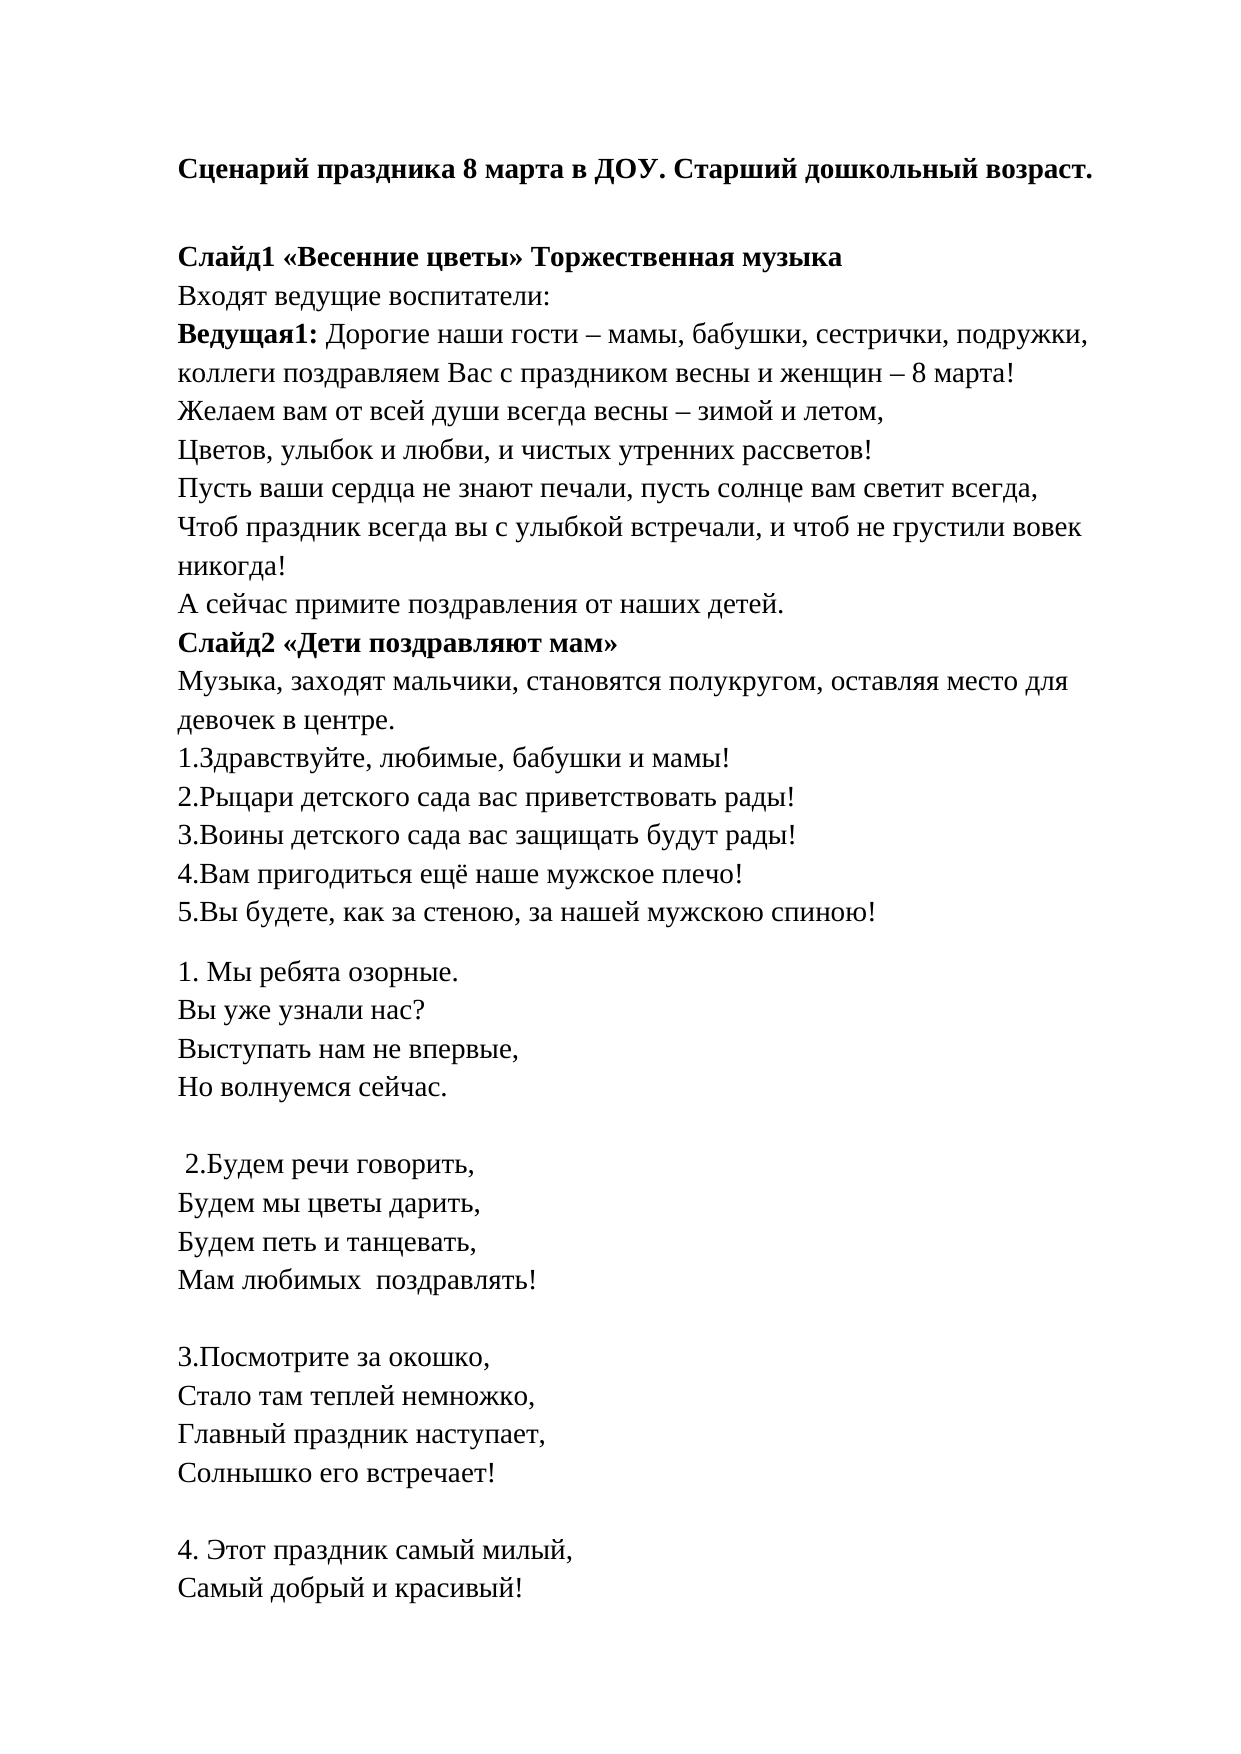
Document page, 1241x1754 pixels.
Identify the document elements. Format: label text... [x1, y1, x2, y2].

text 4. Этот праздник самый милый, [177, 1532, 1152, 1566]
text Стало там теплей немножко, [177, 1378, 1152, 1411]
text Солнышко его встречает! [177, 1455, 1152, 1488]
text Но волнуемся сейчас. [177, 1069, 1152, 1103]
text Выступать нам не впервые, [177, 1031, 1152, 1064]
text Будем петь и танцевать, [177, 1224, 1152, 1257]
text Самый добрый и красивый! [177, 1571, 1152, 1604]
text Главный праздник наступает, [177, 1416, 1152, 1450]
text Будем мы цветы дарить, [177, 1185, 1152, 1219]
text Мам любимых поздравлять! [177, 1262, 1152, 1296]
text Сценарий праздника 8 марта в ДОУ. Старший дошкольный возраст. [177, 152, 1152, 185]
text 3.Посмотрите за окошко, [177, 1339, 1152, 1373]
text Слайд1 «Весенние цветы» Торжественная музыка Входят ведущие воспитатели: Ведущая1: Дорогие наши гости – мамы, бабушки, сестрички, подружки, коллеги поздравляем Вас с праздником весны и женщин – 8 марта! Желаем вам от всей души всегда весны – зимой и летом, Цветов, улыбок и любви, и чистых утренних рассветов! Пусть ваши сердца не знают печали, пусть солнце вам светит всегда, Чтоб праздник всегда вы с улыбкой встречали, и чтоб не грустили вовек никогда! А сейчас примите поздравления от наших детей. Слайд2 «Дети поздравляют мам» Музыка, заходят мальчики, становятся полукругом, оставляя место для девочек в центре. 1.Здравствуйте, любимые, бабушки и мамы! 2.Рыцари детского сада вас приветствовать рады! 3.Воины детского сада вас защищать будут рады! 4.Вам пригодиться ещё наше мужское плечо! 5.Вы будете, как за стеною, за нашей мужскою спиною! [177, 201, 1152, 928]
text 1. Мы ребята озорные. [177, 954, 1152, 987]
text Вы уже узнали нас? [177, 992, 1152, 1026]
text 2.Будем речи говорить, [177, 1147, 1152, 1180]
